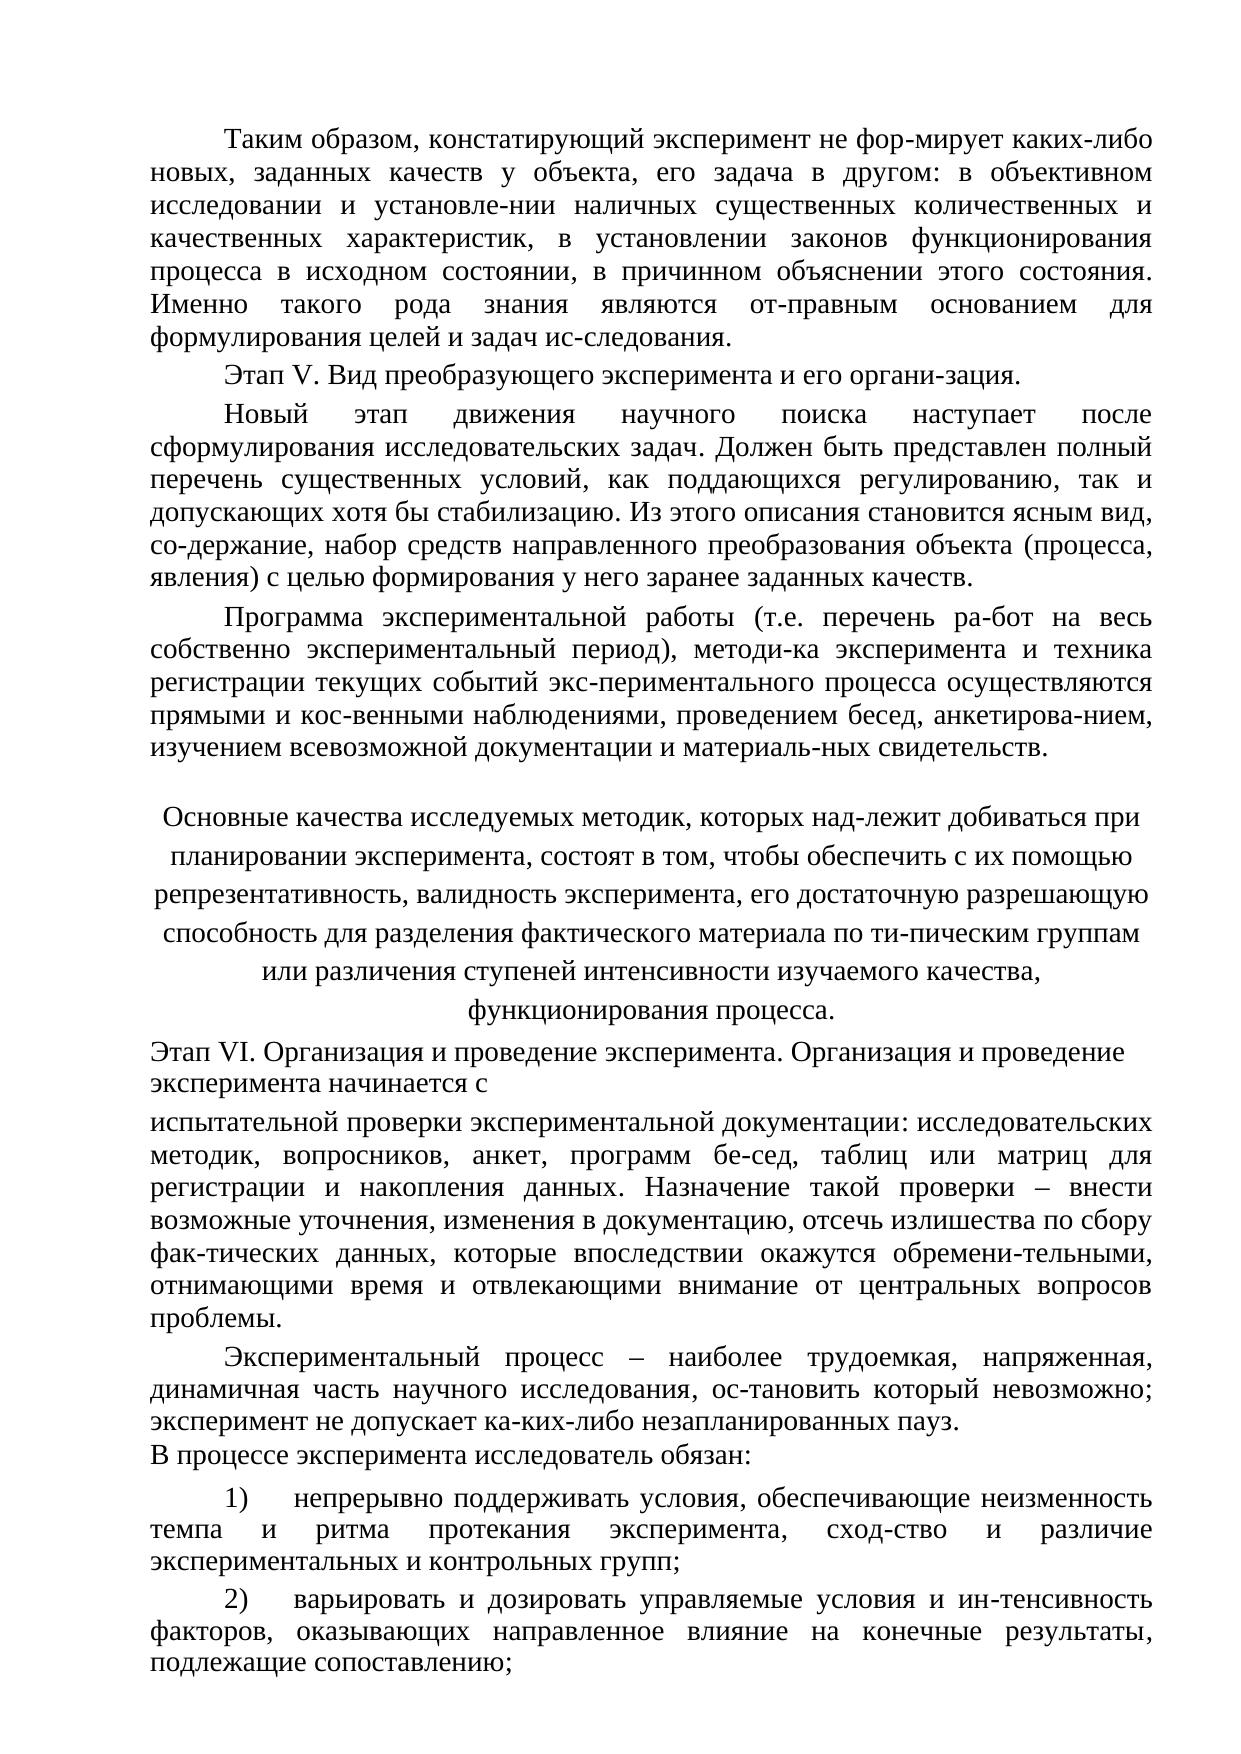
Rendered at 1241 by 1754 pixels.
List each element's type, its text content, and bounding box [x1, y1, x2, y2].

text испытательной проверки экспериментальной документации: исследовательских методик, вопросников, анкет, программ бе-сед, таблиц или матриц для регистрации и накопления данных. Назначение такой проверки – внести возможные уточнения, изменения в документацию, отсечь излишества по сбору фак-тических данных, которые впоследствии окажутся обремени-тельными, отнимающими время и отвлекающими внимание от центральных вопросов проблемы. [150, 1105, 1153, 1333]
text Этап VI. Организация и проведение эксперимента. Организация и проведение эксперимента начинается с [150, 1037, 1153, 1098]
text Таким образом, констатирующий эксперимент не фор-мирует каких-либо новых, заданных качеств у объекта, его задача в другом: в объективном исследовании и установле-нии наличных существенных количественных и качественных характеристик, в установлении законов функционирования процесса в исходном состоянии, в причинном объяснении этого состояния. Именно такого рода знания являются от-правным основанием для формулирования целей и задач ис-следования. [150, 122, 1153, 353]
text Новый этап движения научного поиска наступает после сформулирования исследовательских задач. Должен быть представлен полный перечень существенных условий, как поддающихся регулированию, так и допускающих хотя бы стабилизацию. Из этого описания становится ясным вид, со-держание, набор средств направленного преобразования объекта (процесса, явления) с целью формирования у него заранее заданных качеств. [150, 397, 1153, 593]
text Этап V. Вид преобразующего эксперимента и его органи-зация. [150, 360, 1153, 390]
text Программа экспериментальной работы (т.е. перечень ра-бот на весь собственно экспериментальный период), методи-ка эксперимента и техника регистрации текущих событий экс-периментального процесса осуществляются прямыми и кос-венными наблюдениями, проведением бесед, анкетирова-нием, изучением всевозможной документации и материаль-ных свидетельств. [150, 600, 1153, 763]
list варьировать и дозировать управляемые условия и ин-тенсивность факторов, оказывающих направленное влияние на конечные результаты, подлежащие сопоставлению; [150, 1583, 1153, 1678]
list непрерывно поддерживать условия, обеспечивающие неизменность темпа и ритма протекания эксперимента, сход-ство и различие экспериментальных и контрольных групп; [150, 1482, 1153, 1577]
text Основные качества исследуемых методик, которых над-лежит добиваться при планировании эксперимента, состоят в том, чтобы обеспечить с их помощью репрезентативность, валидность эксперимента, его достаточную разрешающую способность для разделения фактического материала по ти-пическим группам или различения ступеней интенсивности изучаемого качества, функционирования процесса. [150, 799, 1153, 1025]
text В процессе эксперимента исследователь обязан: [150, 1437, 1153, 1471]
text Экспериментальный процесс – наиболее трудоемкая, напряженная, динамичная часть научного исследования, ос-тановить который невозможно; эксперимент не допускает ка-ких-либо незапланированных пауз. [150, 1341, 1153, 1437]
